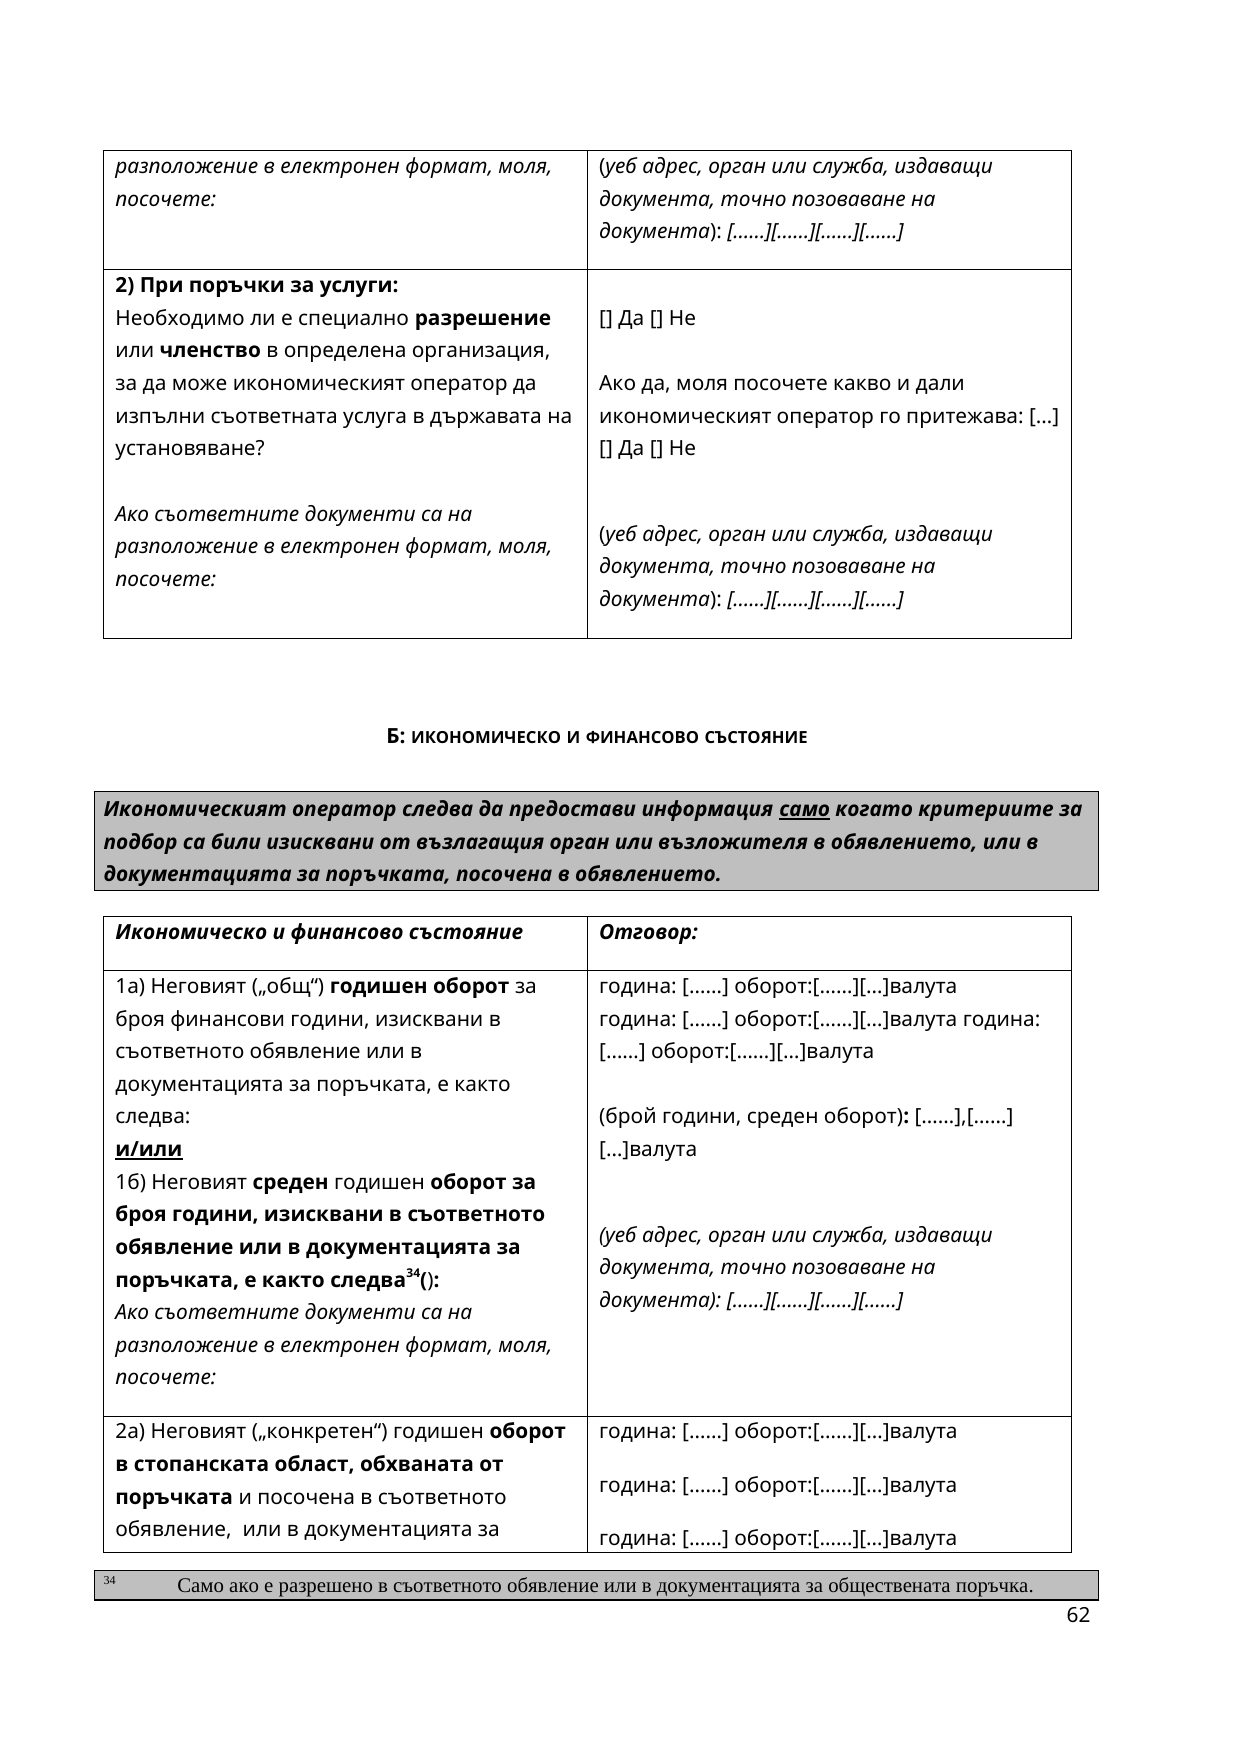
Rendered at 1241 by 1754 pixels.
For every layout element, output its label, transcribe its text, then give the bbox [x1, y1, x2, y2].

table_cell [588, 151, 1071, 269]
table_cell 1а) Неговият („общ“) годишен оборот за броя финансови години, изисквани в съответното обявление или в документацията за поръчката, е както следва: и/или 1б) Неговият среден годишен оборот за броя години, изисквани в съответното обявление или в документацията за поръчката, е както следва(): Ако съответните документи са на разположение в електронен формат, моля, посочете: [104, 971, 587, 1416]
text Б: икономическо и финансово състояние [103, 721, 1090, 749]
table_header Икономическо и финансово състояние [104, 917, 587, 970]
table_header Отговор: [588, 917, 1071, 970]
table_cell година: [……] оборот:[……][…]валута година: [……] оборот:[……][…]валута година: [……] оборот:[……][…]валута (брой години, среден оборот): [……],[……][…]валута (уеб адрес, орган или служба, издаващи документа, точно позоваване на документа): [……][……][……][……] [588, 971, 1071, 1416]
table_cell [588, 1417, 1071, 1552]
text Икономическият оператор следва да предостави информация само когато критериите за подбор са били изисквани от възлагащия орган или възложителя в обявлението, или в документацията за поръчката, посочена в обявлението. [95, 792, 1098, 890]
table_cell [] Да [] Не Ако да, моля посочете какво и дали икономическият оператор го притежава: […] [] Да [] Не (уеб адрес, орган или служба, издаващи документа, точно позоваване на документа): [……][……][……][……] [588, 270, 1071, 637]
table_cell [104, 151, 587, 269]
table_cell 2) При поръчки за услуги: Необходимо ли е специално разрешение или членство в определена организация, за да може икономическият оператор да изпълни съответната услуга в държавата на установяване? Ако съответните документи са на разположение в електронен формат, моля, посочете: [104, 270, 587, 637]
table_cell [104, 1417, 587, 1552]
